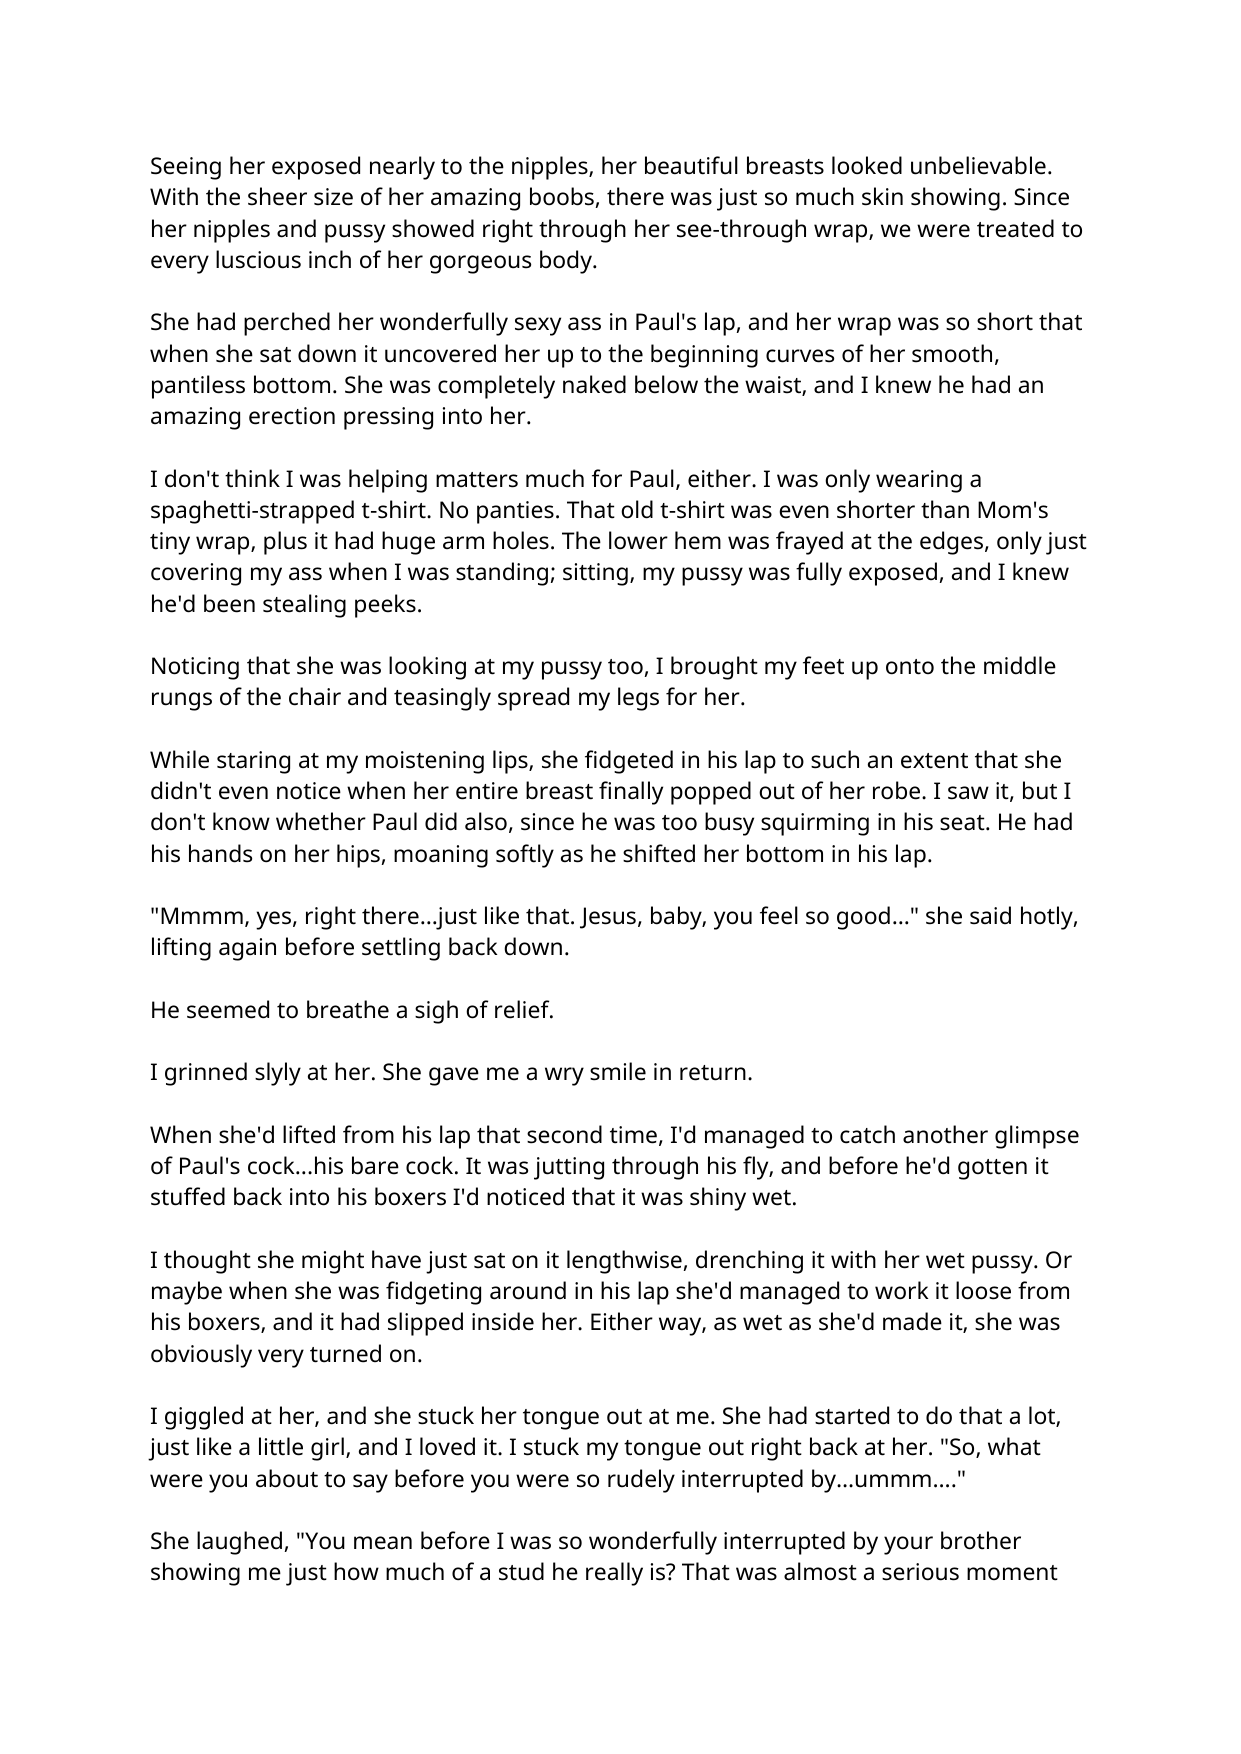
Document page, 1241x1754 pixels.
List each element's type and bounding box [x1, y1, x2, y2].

text [150, 650, 1090, 1587]
text [150, 150, 1090, 619]
